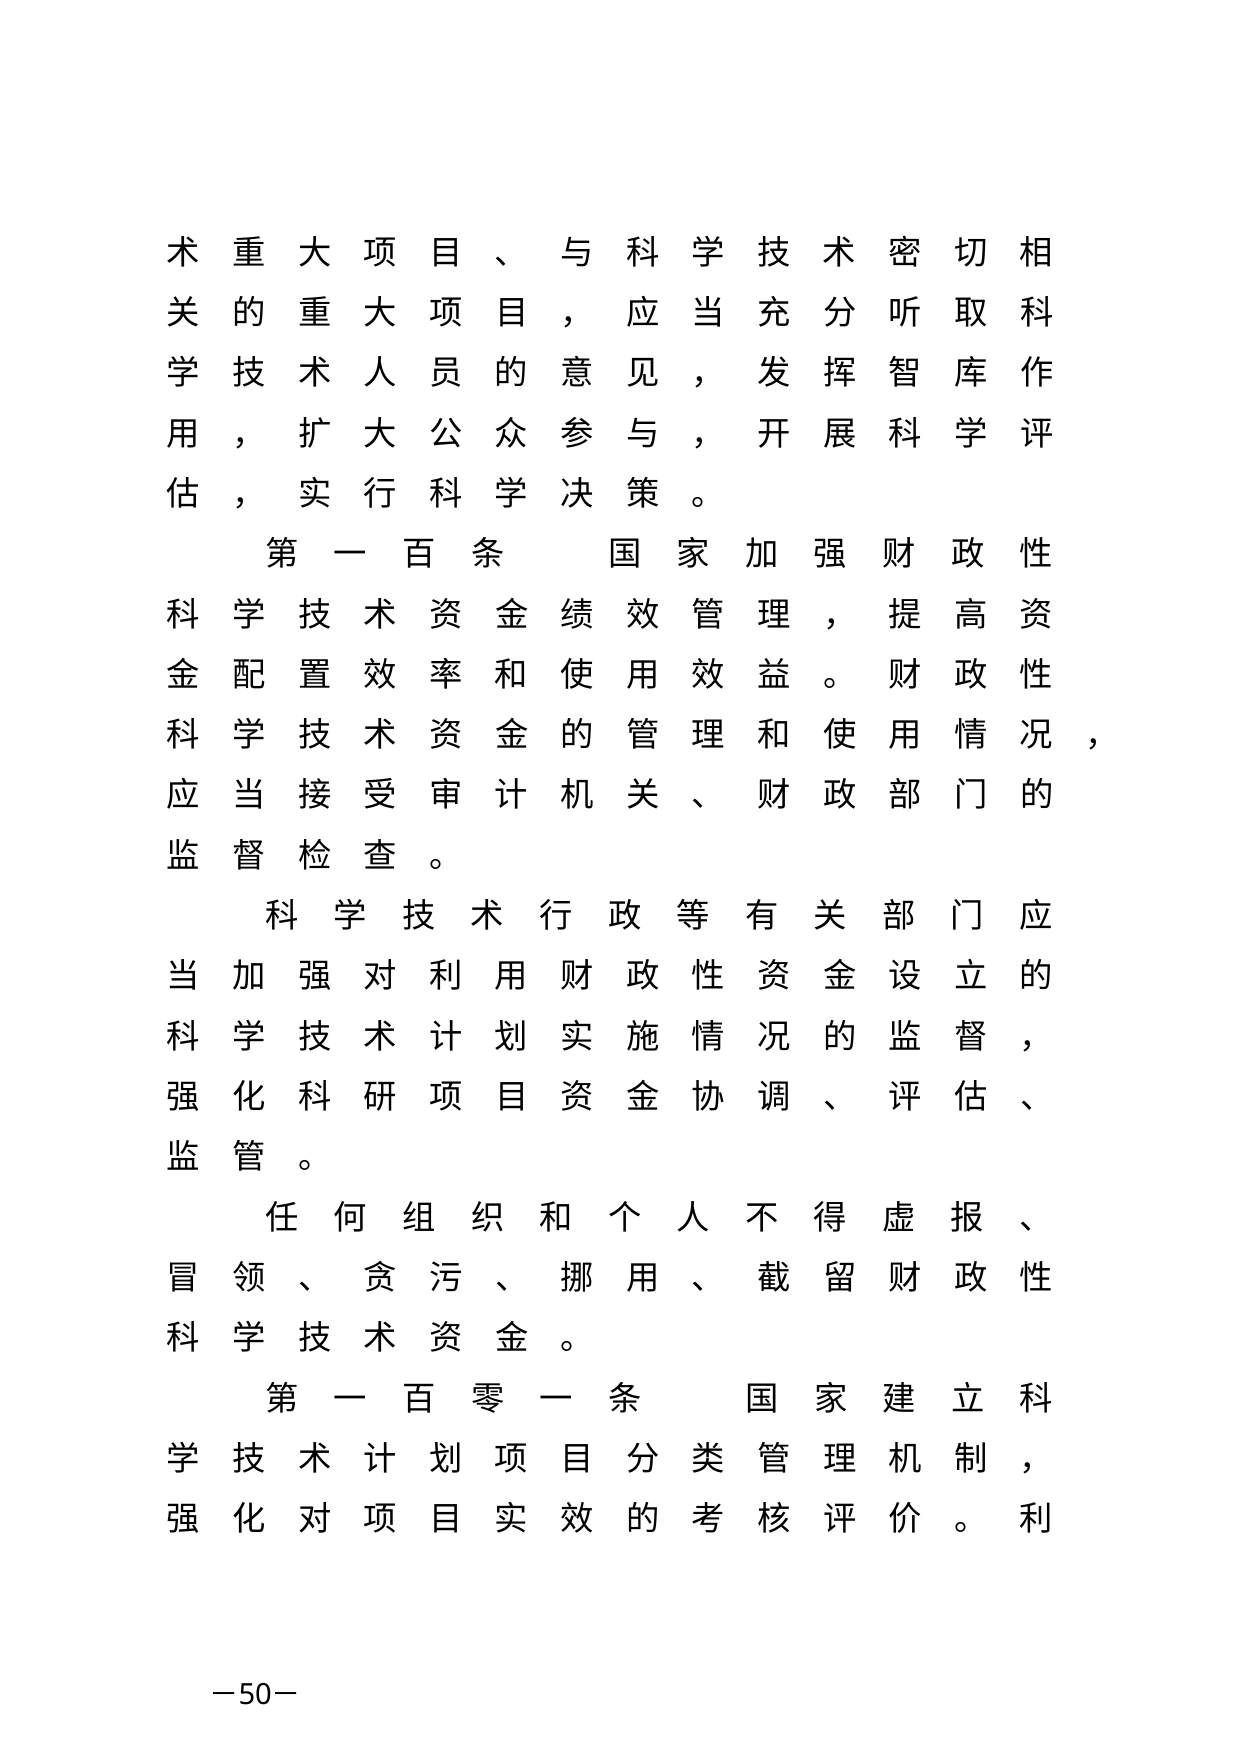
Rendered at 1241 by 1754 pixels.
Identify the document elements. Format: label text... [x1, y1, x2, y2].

text 第一百条 国家加强财政性科学技术资金绩效管理，提高资金配置效率和使用效益。财政性科学技术资金的管理和使用情况，应当接受审计机关、财政部门的监督检查。 [167, 521, 1085, 883]
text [167, 219, 1085, 521]
text 任何组织和个人不得虚报、冒领、贪污、挪用、截留财政性科学技术资金。 [167, 1184, 1085, 1365]
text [167, 1365, 1085, 1546]
text 科学技术行政等有关部门应当加强对利用财政性资金设立的科学技术计划实施情况的监督，强化科研项目资金协调、评估、监管。 [167, 883, 1085, 1184]
